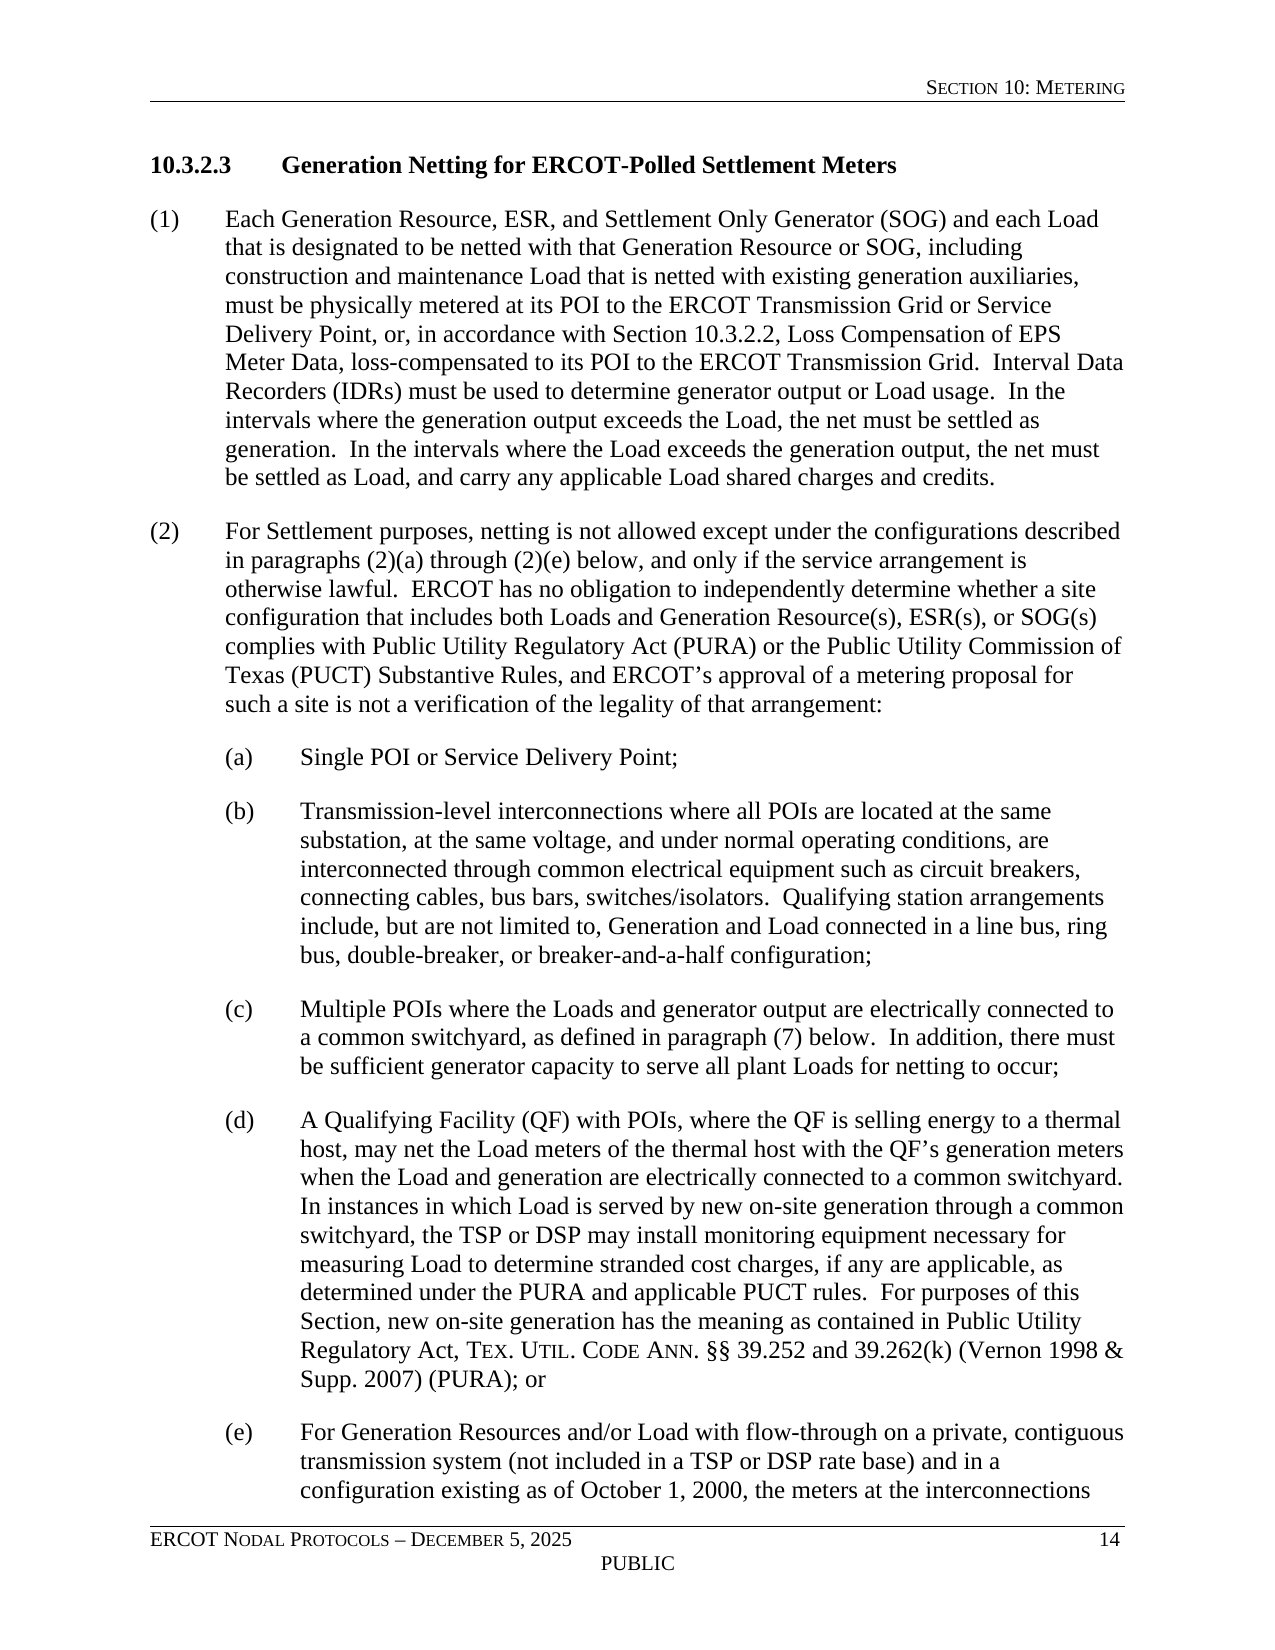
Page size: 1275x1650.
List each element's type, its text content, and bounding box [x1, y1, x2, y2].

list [225, 1417, 1125, 1504]
list (d) A Qualifying Facility (QF) with POIs, where the QF is selling energy to a thermal host, may net the Load meters of the thermal host with the QF’s generation meters when the Load and generation are electrically connected to a common switchyard. In instances in which Load is served by new on-site generation through a common switchyard, the TSP or DSP may install monitoring equipment necessary for measuring Load to determine stranded cost charges, if any are applicable, as determined under the PURA and applicable PUCT rules. For purposes of this Section, new on-site generation has the meaning as contained in Public Utility Regulatory Act, Tex. Util. Code Ann. §§ 39.252 and 39.262(k) (Vernon 1998 & Supp. 2007) (PURA); or [225, 1105, 1125, 1392]
list (a) Single POI or Service Delivery Point; [225, 742, 1125, 771]
text (b) Transmission-level interconnections where all POIs are located at the same substation, at the same voltage, and under normal operating conditions, are interconnected through common electrical equipment such as circuit breakers, connecting cables, bus bars, switches/isolators. Qualifying station arrangements include, but are not limited to, Generation and Load connected in a line bus, ring bus, double-breaker, or breaker-and-a-half configuration; [225, 796, 1125, 969]
list (2) For Settlement purposes, netting is not allowed except under the configurations described in paragraphs (2)(a) through (2)(e) below, and only if the service arrangement is otherwise lawful. ERCOT has no obligation to independently determine whether a site configuration that includes both Loads and Generation Resource(s), ESR(s), or SOG(s) complies with Public Utility Regulatory Act (PURA) or the Public Utility Commission of Texas (PUCT) Substantive Rules, and ERCOT’s approval of a metering proposal for such a site is not a verification of the legality of that arrangement: [150, 516, 1125, 717]
list (1) Each Generation Resource, ESR, and Settlement Only Generator (SOG) and each Load that is designated to be netted with that Generation Resource or SOG, including construction and maintenance Load that is netted with existing generation auxiliaries, must be physically metered at its POI to the ERCOT Transmission Grid or Service Delivery Point, or, in accordance with Section 10.3.2.2, Loss Compensation of EPS Meter Data, loss-compensated to its POI to the ERCOT Transmission Grid. Interval Data Recorders (IDRs) must be used to determine generator output or Load usage. In the intervals where the generation output exceeds the Load, the net must be settled as generation. In the intervals where the Load exceeds the generation output, the net must be settled as Load, and carry any applicable Load shared charges and credits. [150, 204, 1125, 491]
text 10.3.2.3 Generation Netting for ERCOT-Polled Settlement Meters [150, 150, 1125, 179]
list (c) Multiple POIs where the Loads and generator output are electrically connected to a common switchyard, as defined in paragraph (7) below. In addition, there must be sufficient generator capacity to serve all plant Loads for netting to occur; [225, 994, 1125, 1080]
